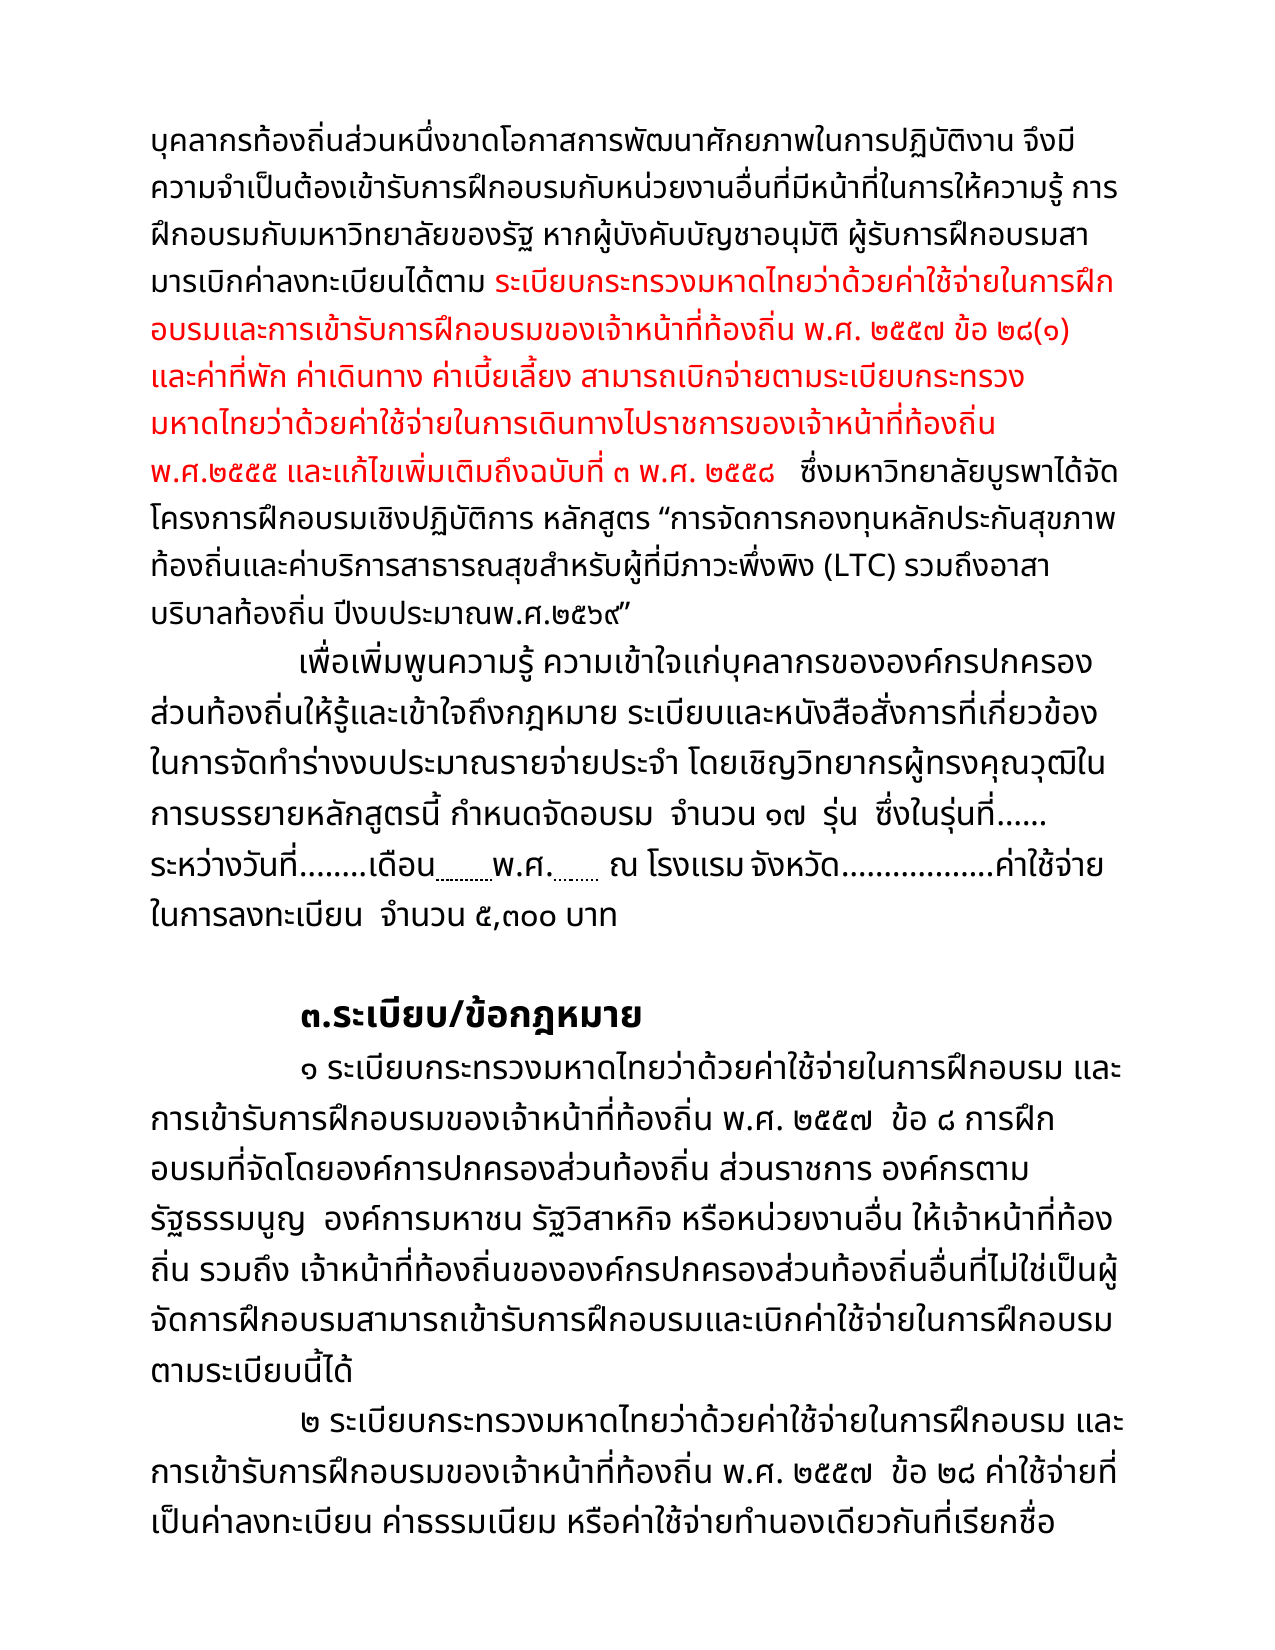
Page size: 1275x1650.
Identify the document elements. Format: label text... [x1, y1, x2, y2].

text เพื่อเพิ่มพูนความรู้ ความเข้าใจแก่บุคลากรขององค์กรปกครองส่วนท้องถิ่นให้รู้และเข้าใจถึงกฎหมาย ระเบียบและหนังสือสั่งการที่เกี่ยวข้องในการจัดทำร่างงบประมาณรายจ่ายประจำ โดยเชิญวิทยากรผู้ทรงคุณวุฒิในการบรรยายหลักสูตรนี้ กำหนดจัดอบรม จำนวน ๑๗ รุ่น ซึ่งในรุ่นที่...... ระหว่างวันที่........เดือน พ.ศ. ณ โรงแรม จังหวัด..................ค่าใช้จ่ายในการลงทะเบียน จำนวน ๕,๓๐๐ บาท [150, 638, 1125, 942]
text ๑ ระเบียบกระทรวงมหาดไทยว่าด้วยค่าใช้จ่ายในการฝึกอบรม และการเข้ารับการฝึกอบรมของเจ้าหน้าที่ท้องถิ่น พ.ศ. ๒๕๕๗ ข้อ ๘ การฝึกอบรมที่จัดโดยองค์การปกครองส่วนท้องถิ่น ส่วนราชการ องค์กรตามรัฐธรรมนูญ องค์การมหาชน รัฐวิสาหกิจ หรือหน่วยงานอื่น ให้เจ้าหน้าที่ท้องถิ่น รวมถึง เจ้าหน้าที่ท้องถิ่นขององค์กรปกครองส่วนท้องถิ่นอื่นที่ไม่ใช่เป็นผู้จัดการฝึกอบรมสามารถเข้ารับการฝึกอบรมและเบิกค่าใช้จ่ายในการฝึกอบรมตามระเบียบนี้ได้ [150, 1044, 1125, 1397]
text ๓.ระเบียบ/ข้อกฎหมาย [225, 987, 1125, 1044]
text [150, 118, 1125, 638]
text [150, 1397, 1125, 1548]
